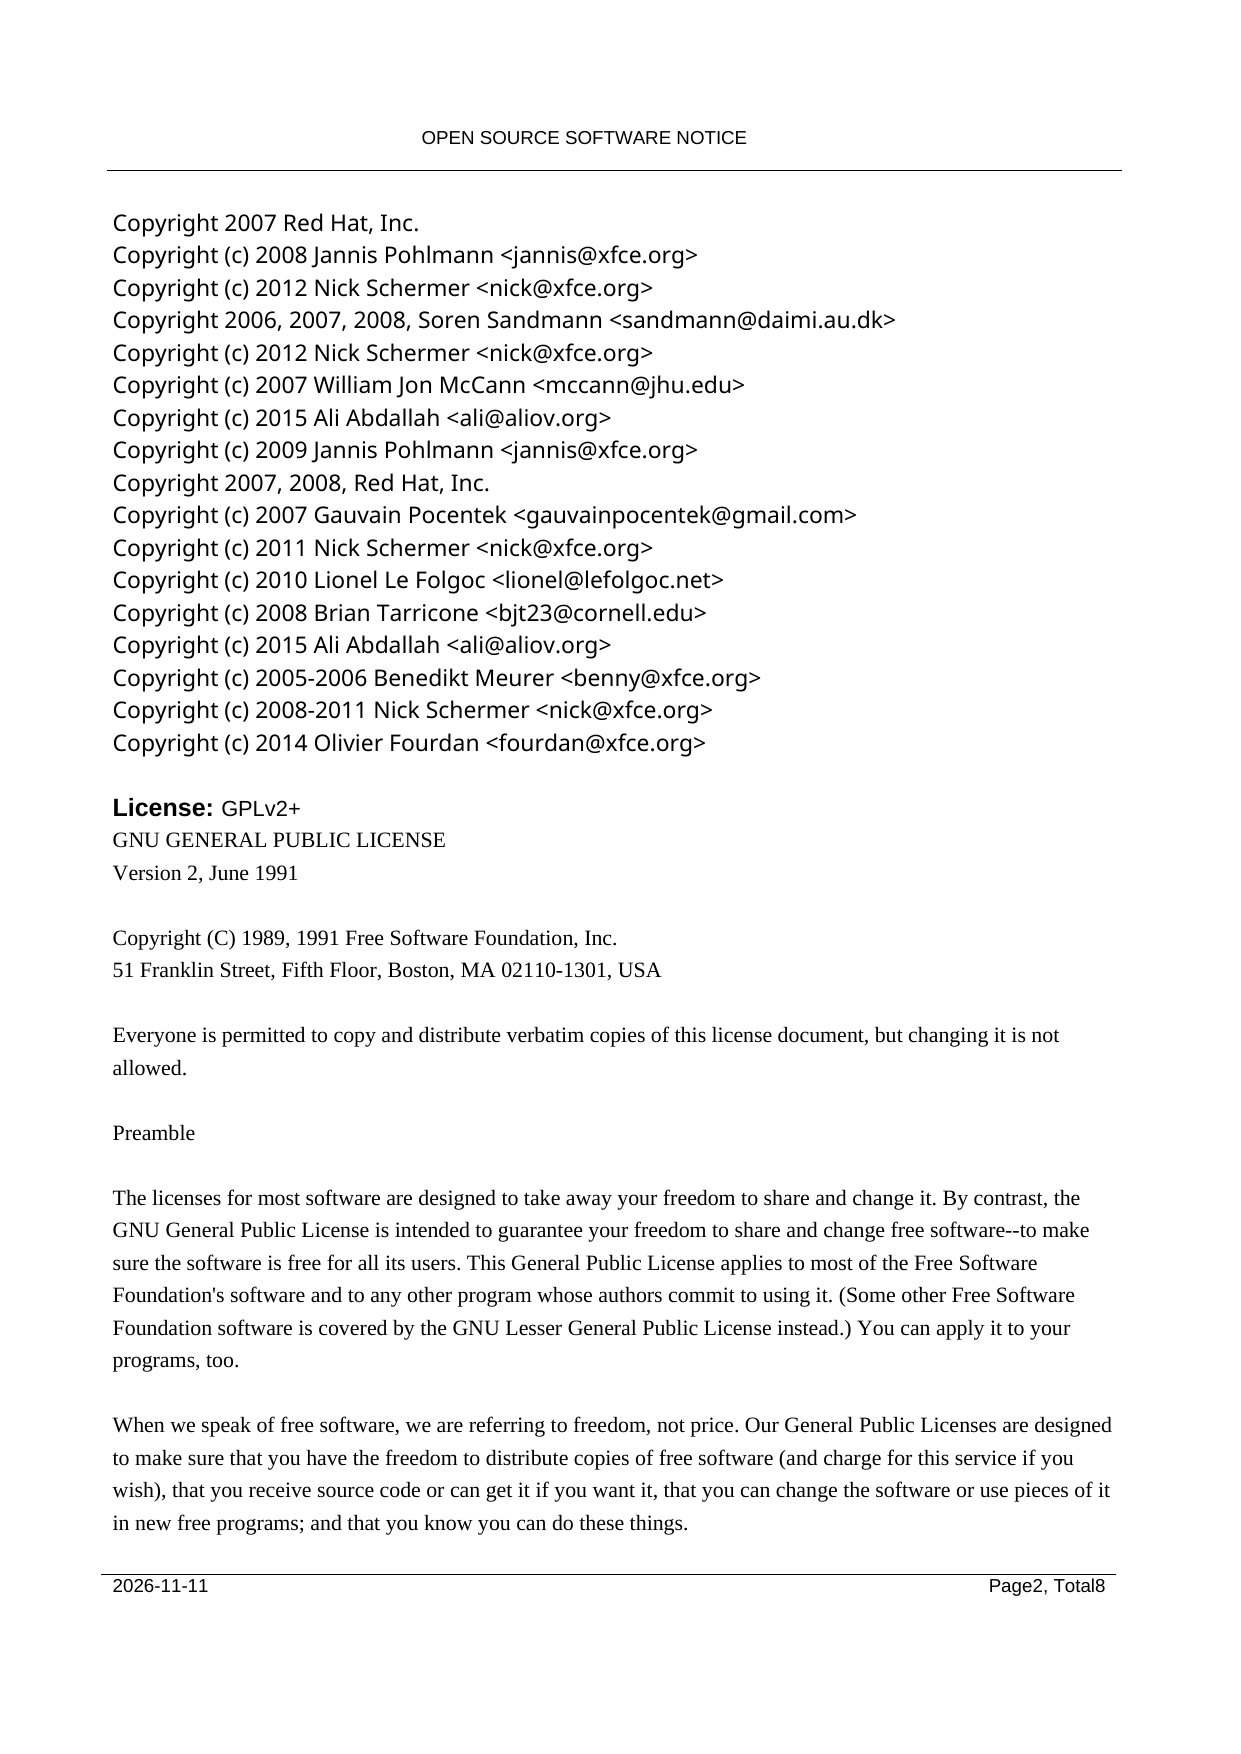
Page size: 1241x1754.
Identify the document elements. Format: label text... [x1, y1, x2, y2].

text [112, 824, 1128, 1539]
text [112, 206, 1128, 791]
text License: GPLv2+ [112, 791, 1128, 824]
